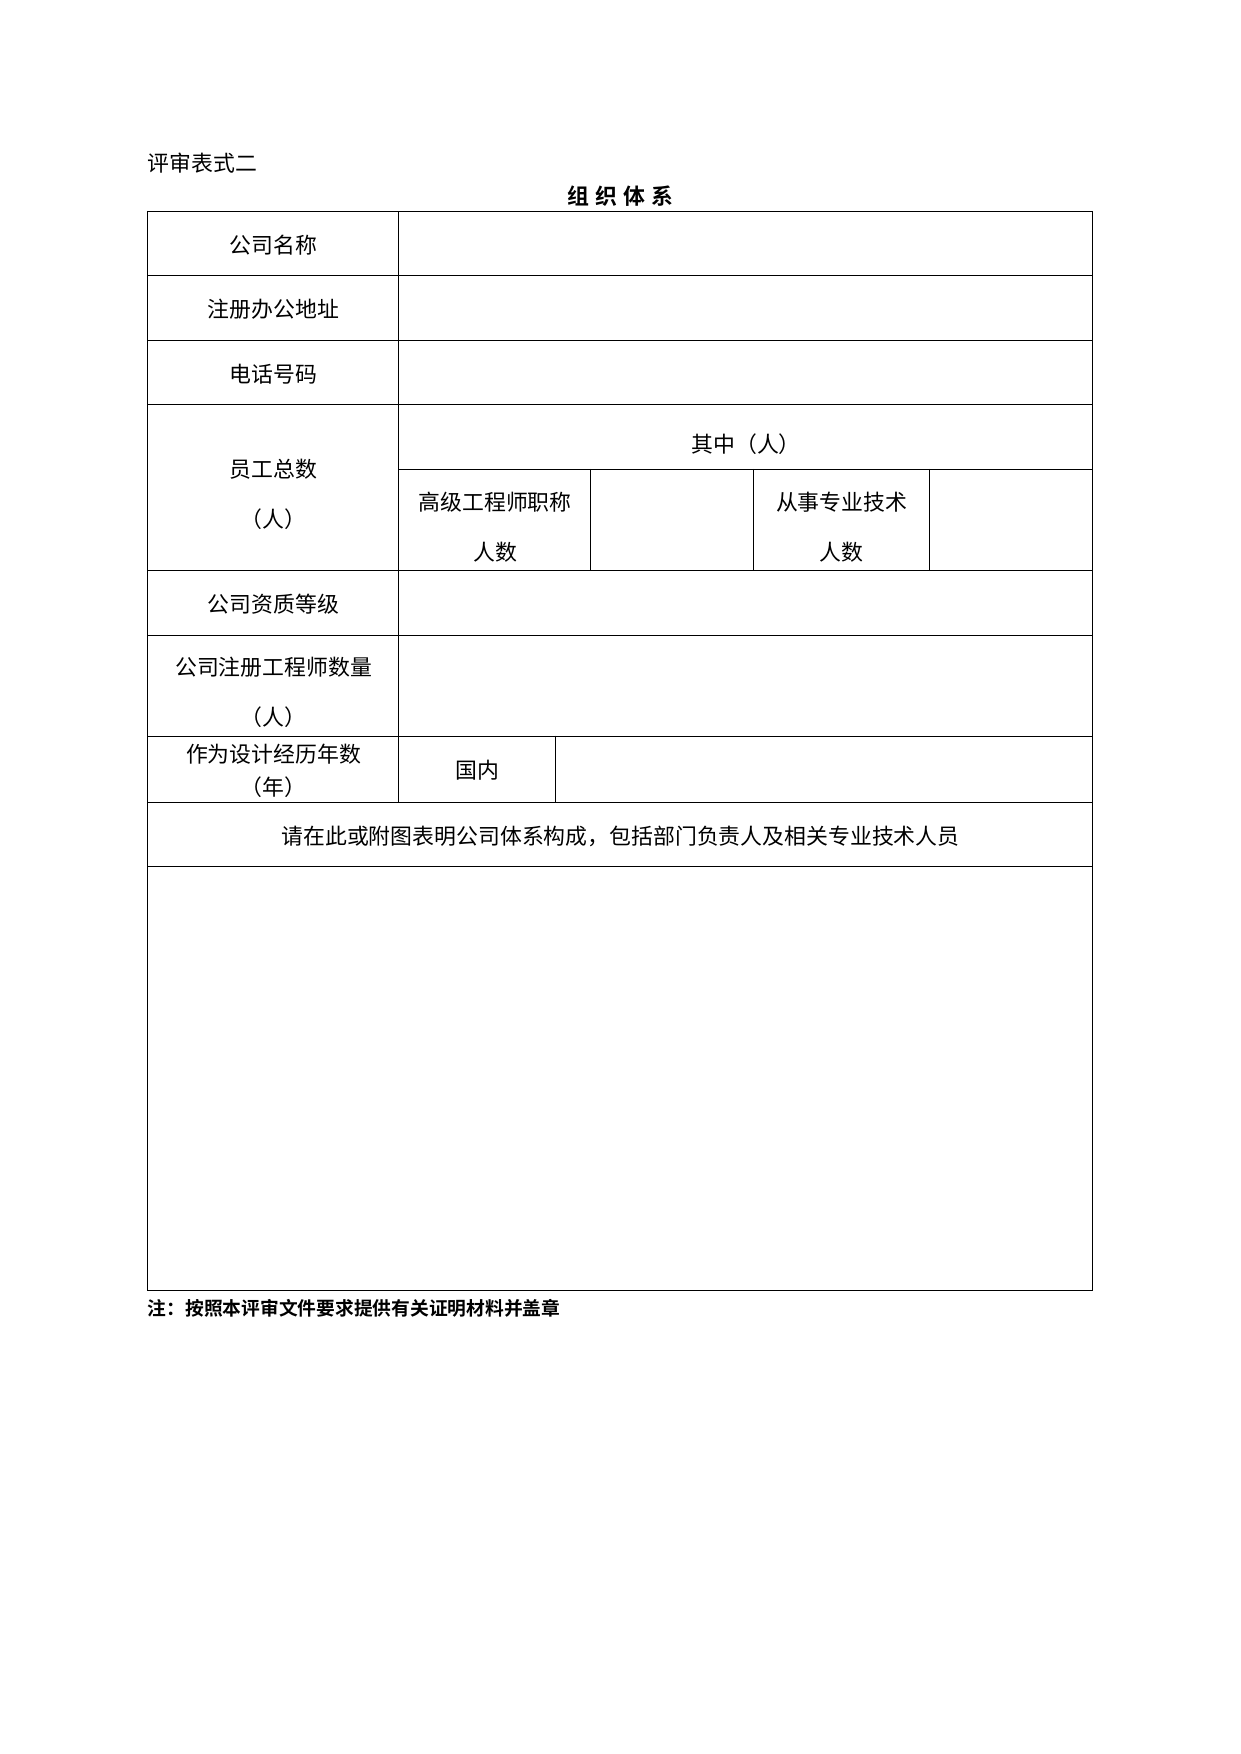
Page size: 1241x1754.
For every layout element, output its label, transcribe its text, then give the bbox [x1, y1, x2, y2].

table_cell [591, 470, 753, 570]
table_cell 公司资质等级 [148, 571, 398, 634]
table_cell [399, 341, 1092, 404]
table_cell 其中（人） [399, 405, 1092, 469]
table_header 公司名称 [148, 212, 398, 275]
table_cell 从事专业技术 人数 [754, 470, 929, 570]
table_cell [930, 470, 1092, 570]
table_cell 公司注册工程师数量（人） [148, 636, 398, 736]
table_cell [399, 276, 1092, 340]
table_cell 电话号码 [148, 341, 398, 404]
text 组织体系 [148, 178, 1092, 211]
table_cell 注册办公地址 [148, 276, 398, 340]
table_cell 请在此或附图表明公司体系构成，包括部门负责人及相关专业技术人员 [148, 803, 1092, 866]
table_cell 作为设计经历年数（年） [148, 737, 398, 802]
text 评审表式二 [148, 146, 1092, 178]
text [148, 1291, 1092, 1323]
table_cell [399, 636, 1092, 736]
table_cell 国内 [399, 737, 555, 802]
table_cell [399, 571, 1092, 634]
table_cell [556, 737, 1092, 802]
table_header [399, 212, 1092, 275]
table_cell [148, 867, 1092, 1290]
table_cell 员工总数 （人） [148, 405, 398, 570]
table_cell 高级工程师职称 人数 [399, 470, 590, 570]
